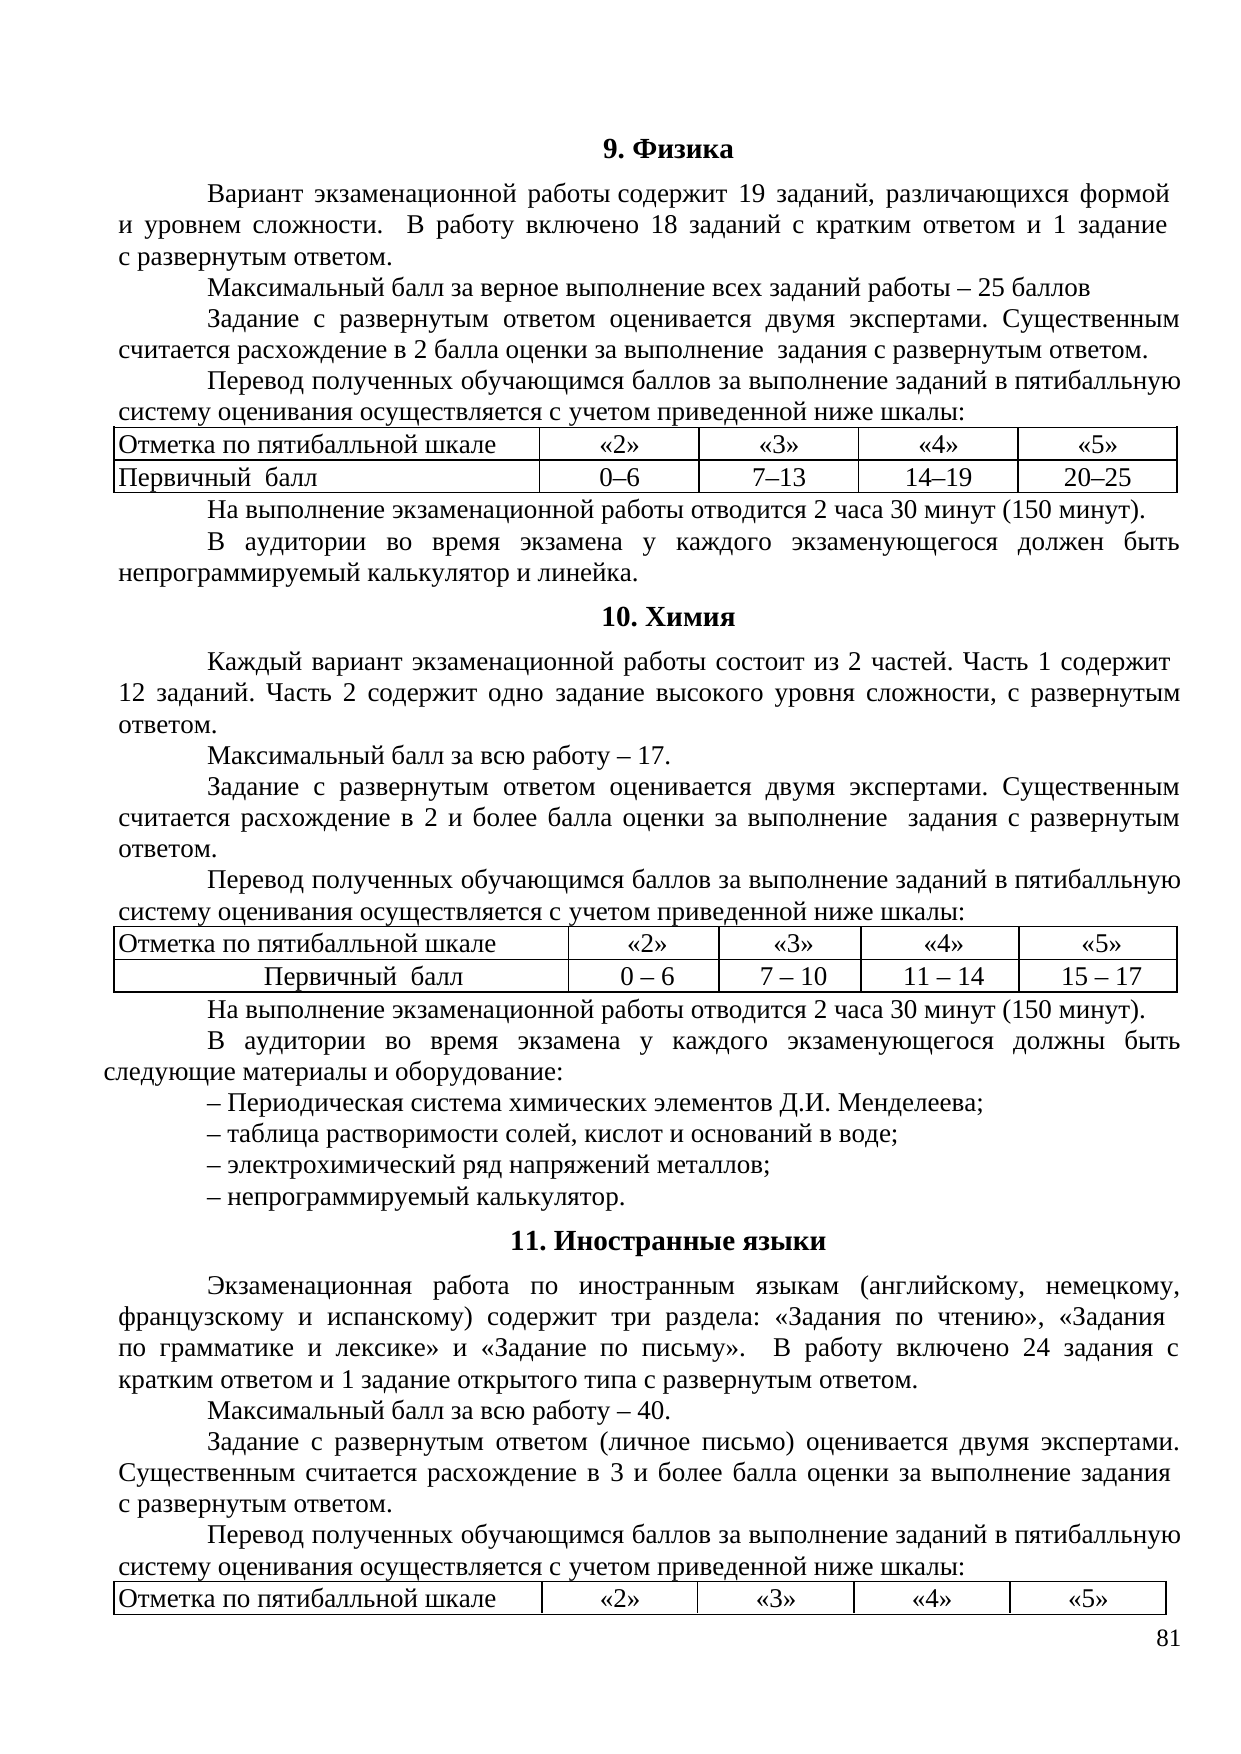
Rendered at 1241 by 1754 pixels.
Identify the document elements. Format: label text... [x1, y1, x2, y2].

table_cell 0–6 [540, 461, 698, 492]
table_header «5» [1020, 927, 1176, 958]
text Максимальный балл за всю работу – 17. [118, 739, 1181, 770]
table_header «5» [1019, 428, 1176, 459]
text – непрограммируемый калькулятор. [156, 1179, 1181, 1211]
table_header «3» [698, 1582, 853, 1613]
table_cell Первичный балл [115, 960, 568, 991]
text Максимальный балл за всю работу – 40. [118, 1394, 1181, 1425]
text Перевод полученных обучающимся баллов за выполнение заданий в пятибалльную систему оценивания осуществляется с учетом приведенной ниже шкалы: [118, 863, 1181, 926]
table_header «2» [540, 428, 698, 459]
table_header «2» [543, 1582, 697, 1613]
text 11. Иностранные языки [155, 1223, 1181, 1257]
text На выполнение экзаменационной работы отводится 2 часа 30 минут (150 минут). [118, 493, 1181, 524]
table_header Отметка по пятибалльной шкале [115, 927, 568, 958]
text Задание с развернутым ответом оценивается двумя экспертами. Существенным считается расхождение в 2 балла оценки за выполнение задания с развернутым ответом. [118, 302, 1181, 364]
table_header Отметка по пятибалльной шкале [115, 1582, 541, 1613]
table_cell 7–13 [700, 461, 858, 492]
text 10. Химия [155, 599, 1181, 633]
text – Периодическая система химических элементов Д.И. Менделеева; [156, 1086, 1181, 1117]
table_cell 0 – 6 [569, 960, 718, 991]
table_header «2» [569, 927, 718, 958]
table_cell Первичный балл [115, 461, 539, 492]
text Экзаменационная работа по иностранным языкам (английскому, немецкому, французскому и испанскому) содержит три раздела: «Задания по чтению», «Задания по грамматике и лексике» и «Задание по письму». В работу включено 24 задания с кратким ответом и 1 задание открытого типа с развернутым ответом. [118, 1269, 1181, 1394]
text Каждый вариант экзаменационной работы состоит из 2 частей. Часть 1 содержит 12 заданий. Часть 2 содержит одно задание высокого уровня сложности, с развернутым ответом. [118, 645, 1181, 739]
text – электрохимический ряд напряжений металлов; [156, 1148, 1181, 1179]
table_header «3» [720, 927, 860, 958]
table_header «4» [855, 1582, 1009, 1613]
text Перевод полученных обучающимся баллов за выполнение заданий в пятибалльную систему оценивания осуществляется с учетом приведенной ниже шкалы: [118, 1518, 1181, 1581]
text В аудитории во время экзамена у каждого экзаменующегося должен быть непрограммируемый калькулятор и линейка. [118, 524, 1181, 587]
text 9. Физика [155, 131, 1181, 165]
text Задание с развернутым ответом оценивается двумя экспертами. Существенным считается расхождение в 2 и более балла оценки за выполнение задания с развернутым ответом. [118, 770, 1181, 863]
table_header «4» [859, 428, 1017, 459]
table_header «3» [700, 428, 858, 459]
table_cell 15 – 17 [1020, 960, 1176, 991]
text – таблица растворимости солей, кислот и оснований в воде; [156, 1117, 1181, 1148]
table_header «4» [862, 927, 1018, 958]
text Задание с развернутым ответом (личное письмо) оценивается двумя экспертами. Существенным считается расхождение в 3 и более балла оценки за выполнение задания с развернутым ответом. [118, 1425, 1181, 1518]
table_cell 14–19 [859, 461, 1017, 492]
table_header «5» [1011, 1582, 1165, 1613]
table_cell 7 – 10 [720, 960, 860, 991]
text Максимальный балл за верное выполнение всех заданий работы – 25 баллов [118, 271, 1181, 302]
text В аудитории во время экзамена у каждого экзаменующегося должны быть следующие материалы и оборудование: [103, 1024, 1181, 1086]
text На выполнение экзаменационной работы отводится 2 часа 30 минут (150 минут). [118, 993, 1181, 1024]
table_header Отметка по пятибалльной шкале [115, 428, 539, 459]
text Перевод полученных обучающимся баллов за выполнение заданий в пятибалльную систему оценивания осуществляется с учетом приведенной ниже шкалы: [118, 364, 1181, 426]
table_cell 20–25 [1019, 461, 1176, 492]
table_cell 11 – 14 [862, 960, 1018, 991]
text Вариант экзаменационной работы содержит 19 заданий, различающихся формой и уровнем сложности. В работу включено 18 заданий с кратким ответом и 1 задание с развернутым ответом. [118, 177, 1181, 271]
